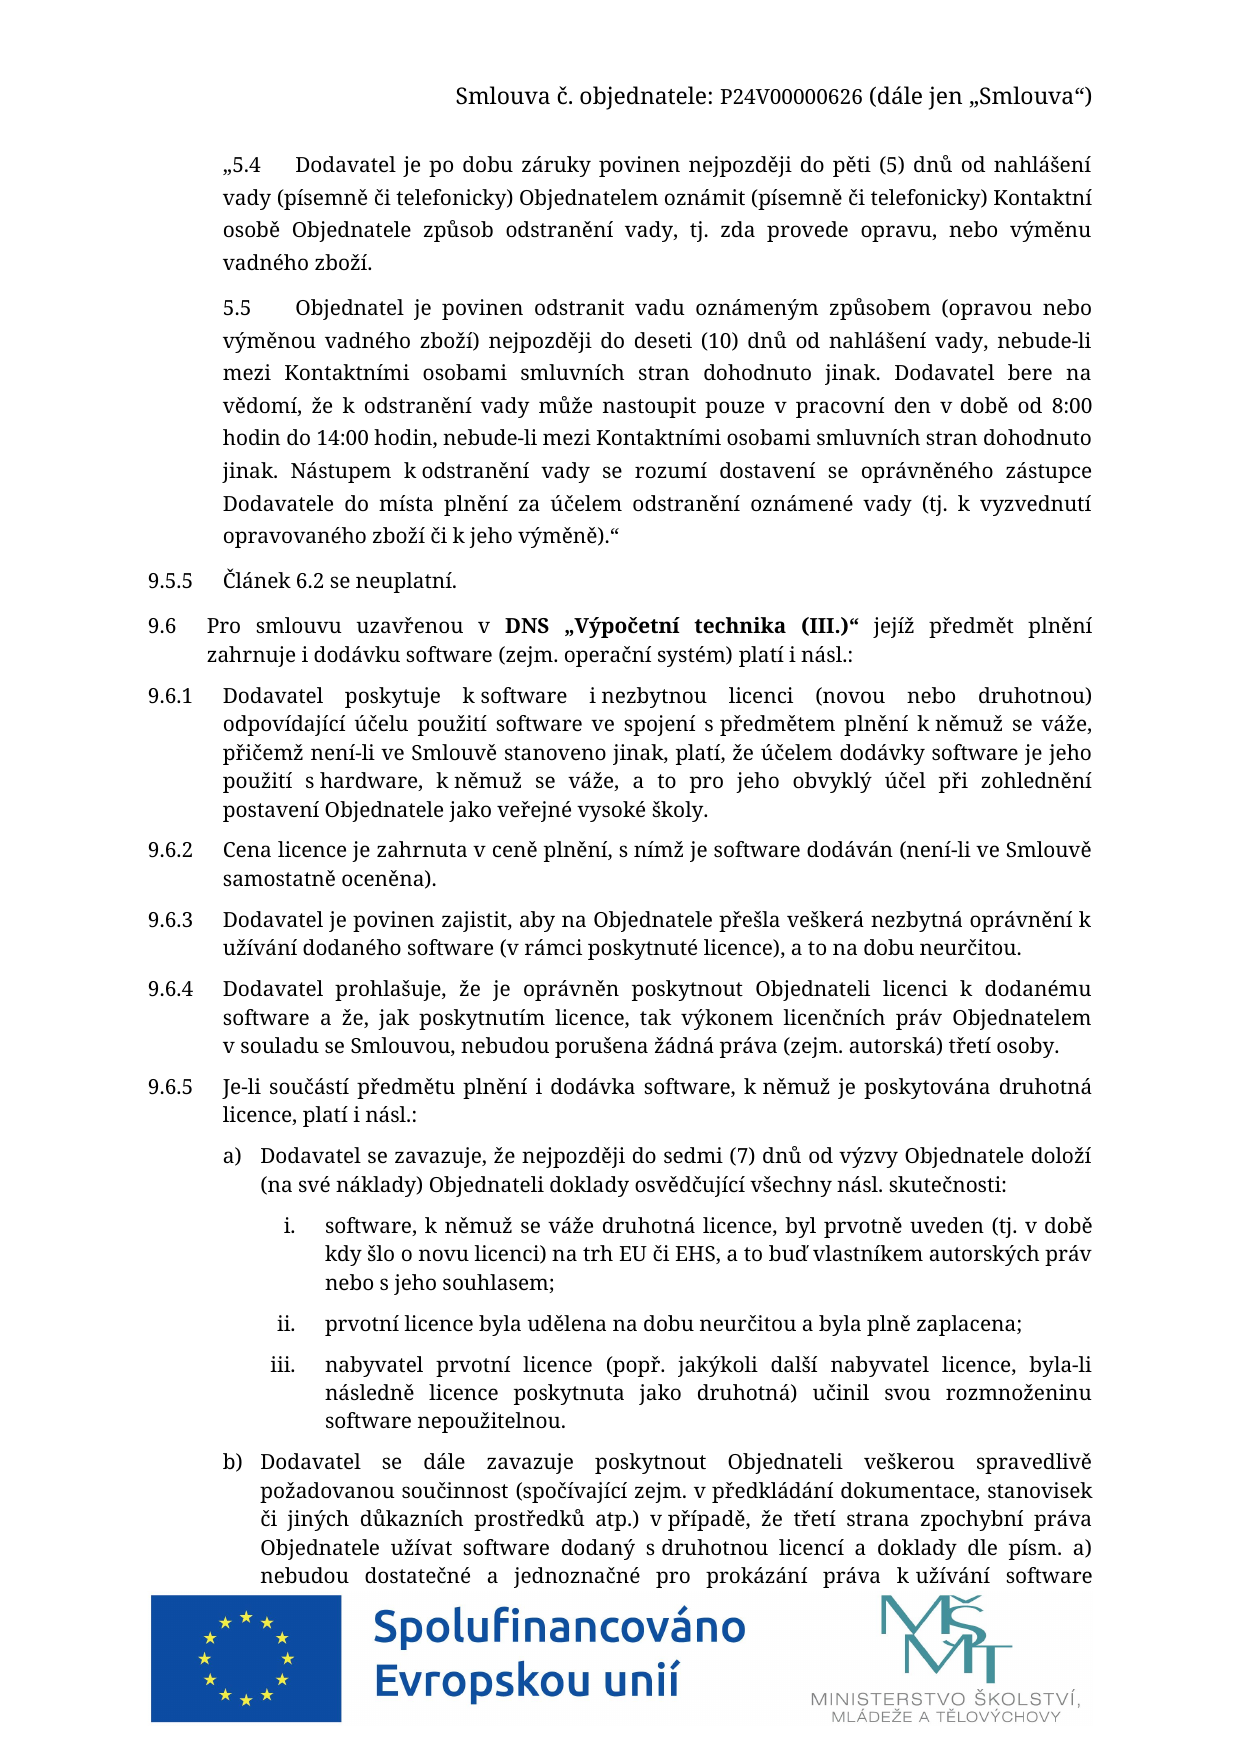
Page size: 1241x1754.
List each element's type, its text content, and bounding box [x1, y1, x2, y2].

picture [147, 1591, 1093, 1726]
list Dodavatel poskytuje k software i nezbytnou licenci (novou nebo druhotnou) odpovídající účelu použití software ve spojení s předmětem plnění k němuž se váže, přičemž není-li ve Smlouvě stanoveno jinak, platí, že účelem dodávky software je jeho použití s hardware, k němuž se váže, a to pro jeho obvyklý účel při zohlednění postavení Objednatele jako veřejné vysoké školy. [148, 681, 1093, 823]
list nabyvatel prvotní licence (popř. jakýkoli další nabyvatel licence, byla-li následně licence poskytnuta jako druhotná) učinil svou rozmnoženinu software nepoužitelnou. [295, 1350, 1093, 1435]
list Cena licence je zahrnuta v ceně plnění, s nímž je software dodáván (není-li ve Smlouvě samostatně oceněna). [148, 836, 1093, 892]
list Pro smlouvu uzavřenou v DNS „Výpočetní technika (III.)“ jejíž předmět plnění zahrnuje i dodávku software (zejm. operační systém) platí i násl.: [148, 612, 1093, 668]
list prvotní licence byla udělena na dobu neurčitou a byla plně zaplacena; [295, 1309, 1093, 1337]
list Dodavatel je povinen zajistit, aby na Objednatele přešla veškerá nezbytná oprávnění k užívání dodaného software (v rámci poskytnuté licence), a to na dobu neurčitou. [148, 905, 1093, 962]
list „5.4 Dodavatel je po dobu záruky povinen nejpozději do pěti (5) dnů od nahlášení vady (písemně či telefonicky) Objednatelem oznámit (písemně či telefonicky) Kontaktní osobě Objednatele způsob odstranění vady, tj. zda provede opravu, nebo výměnu vadného zboží. [223, 150, 1093, 276]
list Článek 6.2 se neuplatní. [148, 566, 1093, 595]
list Je-li součástí předmětu plnění i dodávka software, k němuž je poskytována druhotná licence, platí i násl.: [148, 1072, 1093, 1129]
list 5.5 Objednatel je povinen odstranit vadu oznámeným způsobem (opravou nebo výměnou vadného zboží) nejpozději do deseti (10) dnů od nahlášení vady, nebude-li mezi Kontaktními osobami smluvních stran dohodnuto jinak. Dodavatel bere na vědomí, že k odstranění vady může nastoupit pouze v pracovní den v době od 8:00 hodin do 14:00 hodin, nebude-li mezi Kontaktními osobami smluvních stran dohodnuto jinak. Nástupem k odstranění vady se rozumí dostavení se oprávněného zástupce Dodavatele do místa plnění za účelem odstranění oznámené vady (tj. k vyzvednutí opravovaného zboží či k jeho výměně).“ [223, 293, 1093, 550]
list software, k němuž se váže druhotná licence, byl prvotně uveden (tj. v době kdy šlo o novu licenci) na trh EU či EHS, a to buď vlastníkem autorských práv nebo s jeho souhlasem; [295, 1211, 1093, 1296]
list Dodavatel se zavazuje, že nejpozději do sedmi (7) dnů od výzvy Objednatele doloží (na své náklady) Objednateli doklady osvědčující všechny násl. skutečnosti: [223, 1142, 1093, 1198]
list Dodavatel prohlašuje, že je oprávněn poskytnout Objednateli licenci k dodanému software a že, jak poskytnutím licence, tak výkonem licenčních práv Objednatelem v souladu se Smlouvou, nebudou porušena žádná práva (zejm. autorská) třetí osoby. [148, 974, 1093, 1060]
